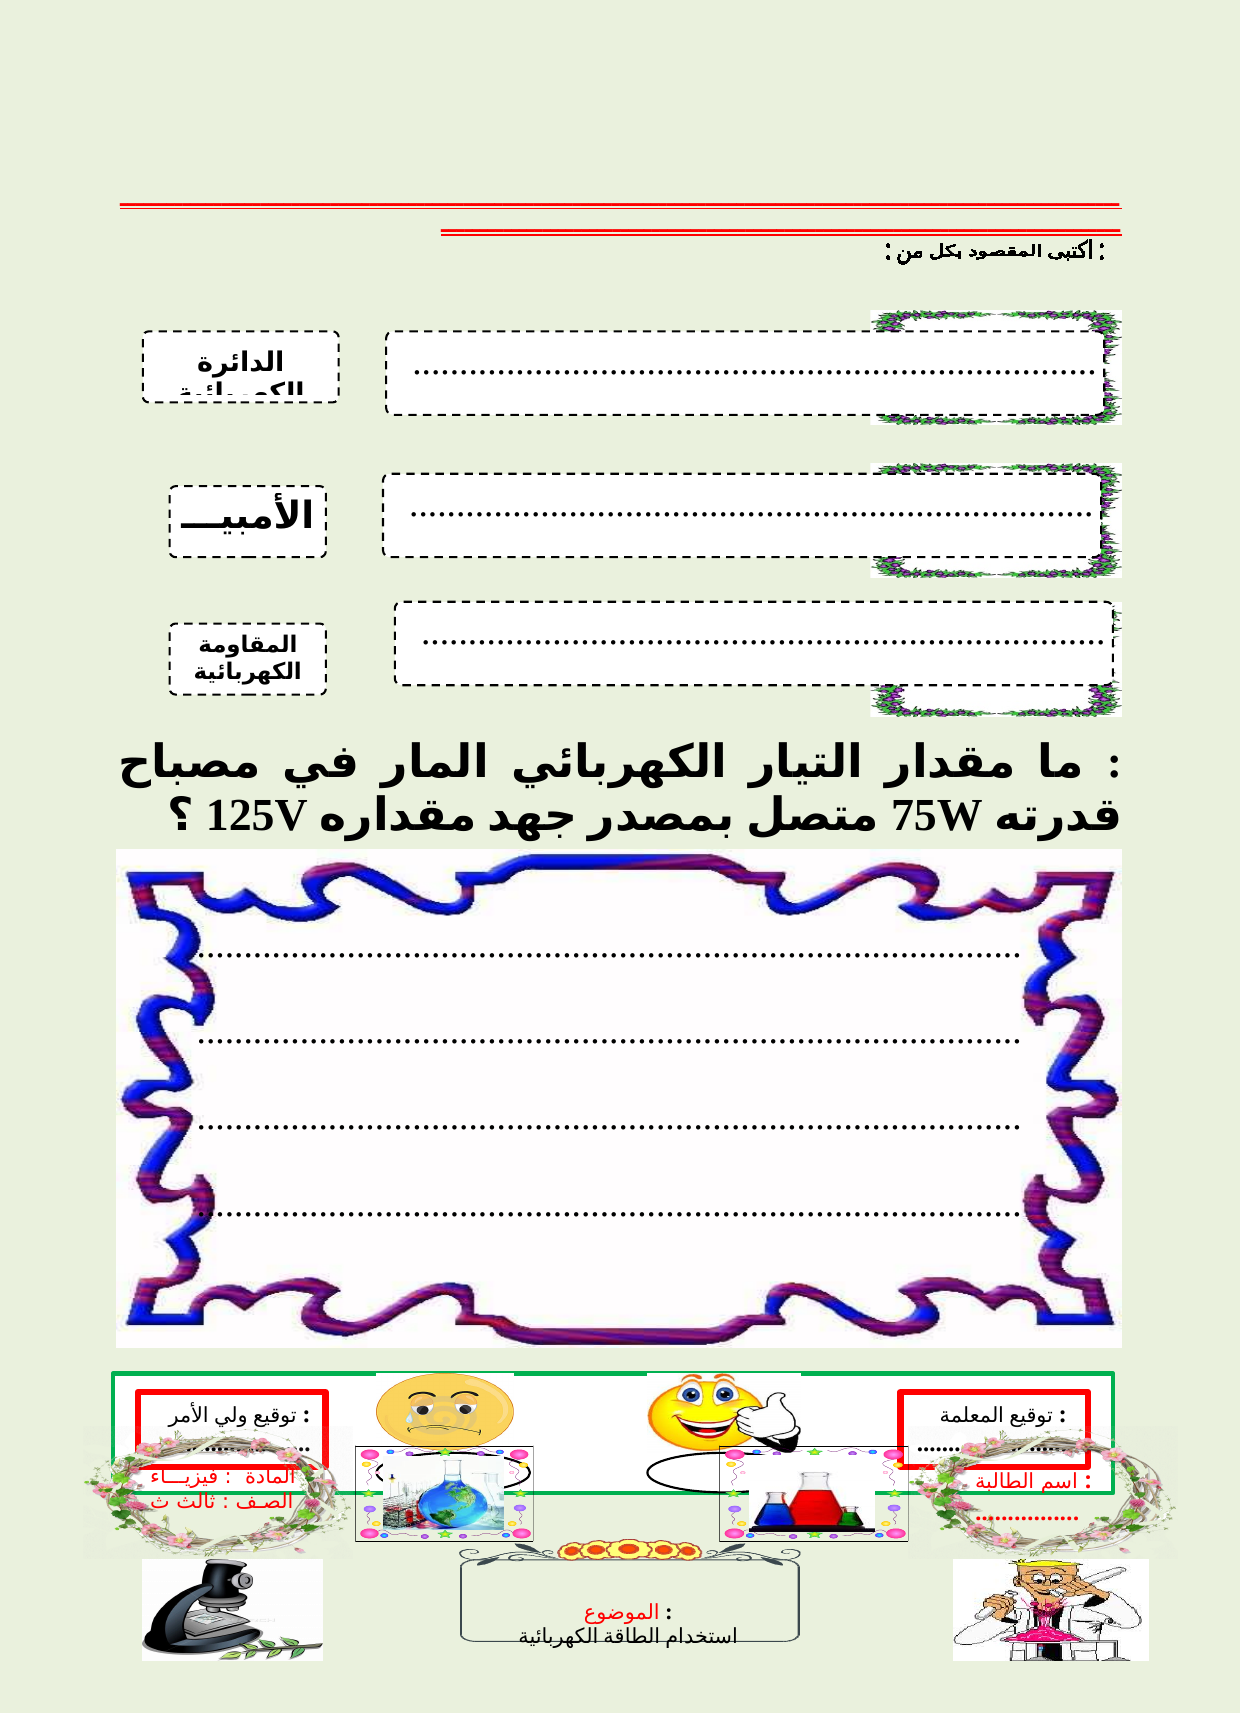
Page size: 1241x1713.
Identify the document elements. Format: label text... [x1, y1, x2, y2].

picture [749, 1455, 875, 1532]
picture [908, 1426, 1178, 1661]
picture [870, 602, 1122, 717]
text ـــــــــــــــــــــــــــــــــــــــــــــــــــــــــــــــــــــــــــــــــــــــــــــــــــــــــــــــــــــــــــــــــــــــــــــــــــــــــــــــــــــــــــــــــــــــــــــــــــــــــــــــــــــــ [118, 185, 1122, 238]
text : ما مقدار التيار الكهربائي المار في مصباح قدرته 75W متصل بمصدر جهد مقداره 125V ؟ [118, 734, 1122, 840]
picture [116, 849, 1122, 1348]
picture [383, 1456, 504, 1530]
picture [83, 1426, 353, 1661]
picture [870, 310, 1122, 425]
picture [870, 463, 1122, 578]
